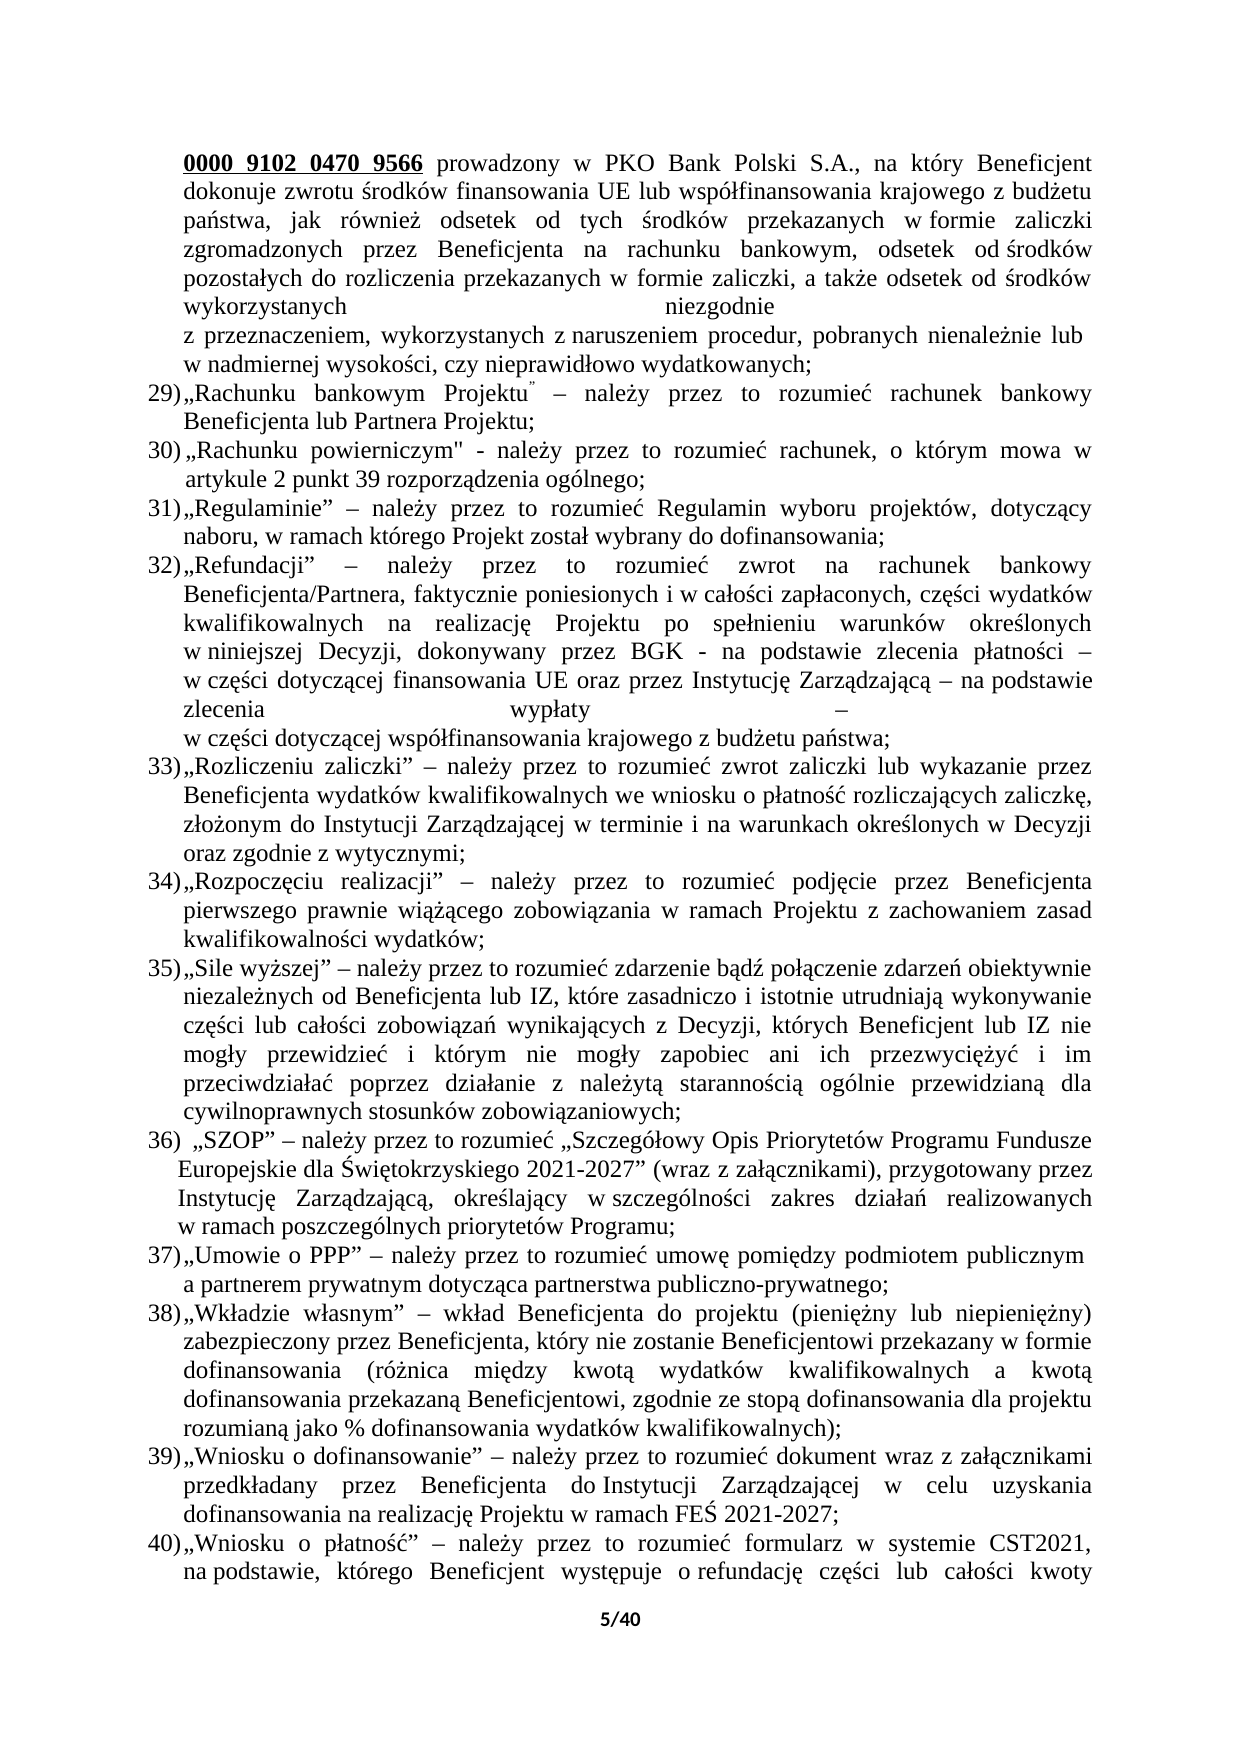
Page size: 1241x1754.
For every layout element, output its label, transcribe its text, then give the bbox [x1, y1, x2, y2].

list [148, 148, 1093, 378]
list „Wniosku o dofinansowanie” – należy przez to rozumieć dokument wraz z załącznikami przedkładany przez Beneficjenta do Instytucji Zarządzającej w celu uzyskania dofinansowania na realizację Projektu w ramach FEŚ 2021-2027; [148, 1441, 1093, 1528]
list „Rachunku powierniczym" - należy przez to rozumieć rachunek, o którym mowa w artykule 2 punkt 39 rozporządzenia ogólnego; [148, 435, 1093, 493]
list „Rachunku bankowym Projektu” – należy przez to rozumieć rachunek bankowy Beneficjenta lub Partnera Projektu; [148, 378, 1093, 435]
list „Refundacji” – należy przez to rozumieć zwrot na rachunek bankowy Beneficjenta/Partnera, faktycznie poniesionych i w całości zapłaconych, części wydatków kwalifikowalnych na realizację Projektu po spełnieniu warunków określonych w niniejszej Decyzji, dokonywany przez BGK - na podstawie zlecenia płatności – w części dotyczącej finansowania UE oraz przez Instytucję Zarządzającą – na podstawie zlecenia wypłaty – w części dotyczącej współfinansowania krajowego z budżetu państwa; [148, 550, 1093, 751]
list „Sile wyższej” – należy przez to rozumieć zdarzenie bądź połączenie zdarzeń obiektywnie niezależnych od Beneficjenta lub IZ, które zasadniczo i istotnie utrudniają wykonywanie części lub całości zobowiązań wynikających z Decyzji, których Beneficjent lub IZ nie mogły przewidzieć i którym nie mogły zapobiec ani ich przezwyciężyć i im przeciwdziałać poprzez działanie z należytą starannością ogólnie przewidzianą dla cywilnoprawnych stosunków zobowiązaniowych; [148, 953, 1093, 1125]
list „Rozpoczęciu realizacji” – należy przez to rozumieć podjęcie przez Beneficjenta pierwszego prawnie wiążącego zobowiązania w ramach Projektu z zachowaniem zasad kwalifikowalności wydatków; [148, 866, 1093, 953]
list „Regulaminie” – należy przez to rozumieć Regulamin wyboru projektów, dotyczący naboru, w ramach którego Projekt został wybrany do dofinansowania; [148, 493, 1093, 550]
list „Rozliczeniu zaliczki” – należy przez to rozumieć zwrot zaliczki lub wykazanie przez Beneficjenta wydatków kwalifikowalnych we wniosku o płatność rozliczających zaliczkę, złożonym do Instytucji Zarządzającej w terminie i na warunkach określonych w Decyzji oraz zgodnie z wytycznymi; [148, 751, 1093, 866]
list „SZOP” – należy przez to rozumieć „Szczegółowy Opis Priorytetów Programu Fundusze Europejskie dla Świętokrzyskiego 2021-2027” (wraz z załącznikami), przygotowany przez Instytucję Zarządzającą, określający w szczególności zakres działań realizowanych w ramach poszczególnych priorytetów Programu; [148, 1125, 1093, 1240]
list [148, 1528, 1093, 1585]
list „Umowie o PPP” – należy przez to rozumieć umowę pomiędzy podmiotem publicznym a partnerem prywatnym dotycząca partnerstwa publiczno-prywatnego; [148, 1240, 1093, 1298]
list „Wkładzie własnym” – wkład Beneficjenta do projektu (pieniężny lub niepieniężny) zabezpieczony przez Beneficjenta, który nie zostanie Beneficjentowi przekazany w formie dofinansowania (różnica między kwotą wydatków kwalifikowalnych a kwotą dofinansowania przekazaną Beneficjentowi, zgodnie ze stopą dofinansowania dla projektu rozumianą jako % dofinansowania wydatków kwalifikowalnych); [148, 1298, 1093, 1441]
